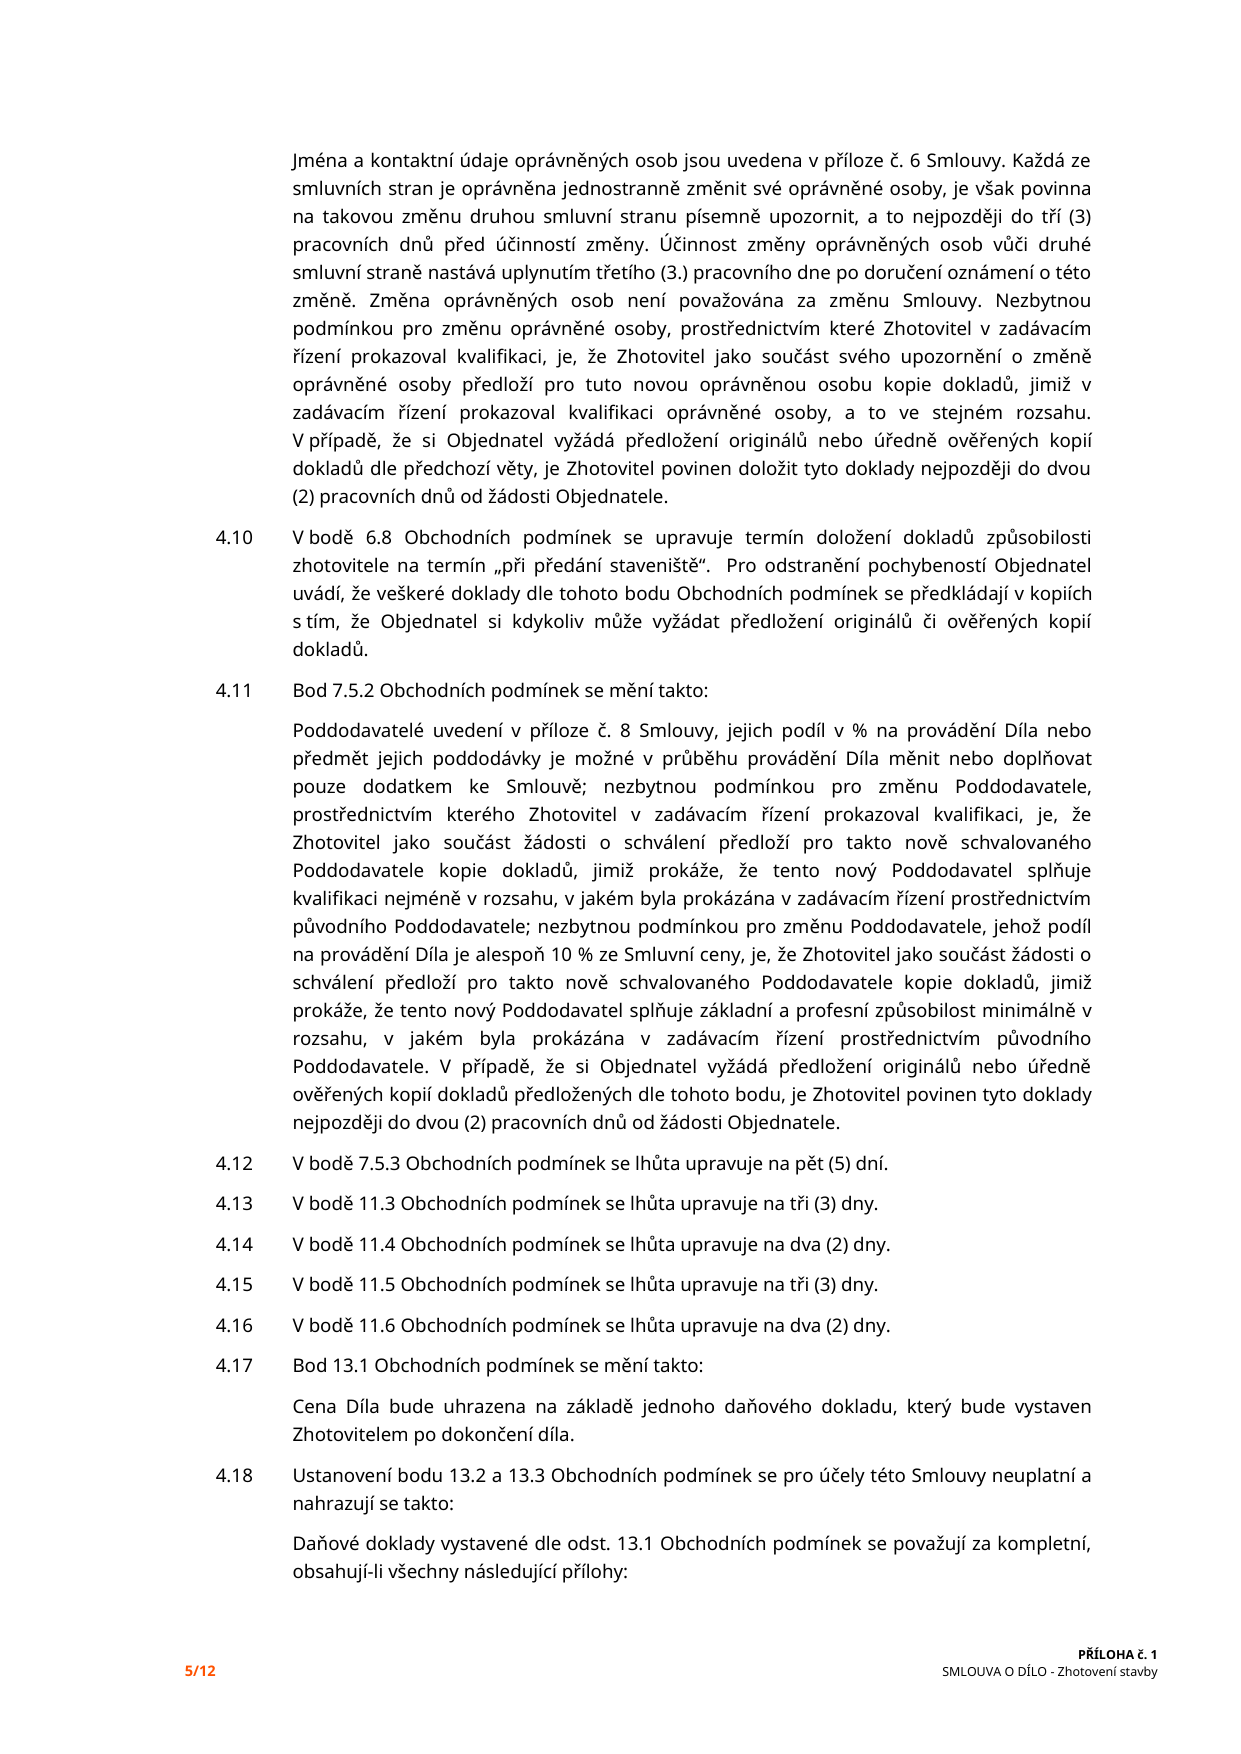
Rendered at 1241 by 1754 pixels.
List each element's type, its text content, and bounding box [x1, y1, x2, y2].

text Poddodavatelé uvedení v příloze č. 8 Smlouvy, jejich podíl v % na provádění Díla nebo předmět jejich poddodávky je možné v průběhu provádění Díla měnit nebo doplňovat pouze dodatkem ke Smlouvě; nezbytnou podmínkou pro změnu Poddodavatele, prostřednictvím kterého Zhotovitel v zadávacím řízení prokazoval kvalifikaci, je, že Zhotovitel jako součást žádosti o schválení předloží pro takto nově schvalovaného Poddodavatele kopie dokladů, jimiž prokáže, že tento nový Poddodavatel splňuje kvalifikaci nejméně v rozsahu, v jakém byla prokázána v zadávacím řízení prostřednictvím původního Poddodavatele; nezbytnou podmínkou pro změnu Poddodavatele, jehož podíl na provádění Díla je alespoň 10 % ze Smluvní ceny, je, že Zhotovitel jako součást žádosti o schválení předloží pro takto nově schvalovaného Poddodavatele kopie dokladů, jimiž prokáže, že tento nový Poddodavatel splňuje základní a profesní způsobilost minimálně v rozsahu, v jakém byla prokázána v zadávacím řízení prostřednictvím původního Poddodavatele. V případě, že si Objednatel vyžádá předložení originálů nebo úředně ověřených kopií dokladů předložených dle tohoto bodu, je Zhotovitel povinen tyto doklady nejpozději do dvou (2) pracovních dnů od žádosti Objednatele. [292, 717, 1093, 1135]
text V bodě 7.5.3 Obchodních podmínek se lhůta upravuje na pět (5) dní. [216, 1150, 1093, 1176]
text Bod 7.5.2 Obchodních podmínek se mění takto: [216, 677, 1093, 702]
text V bodě 11.5 Obchodních podmínek se lhůta upravuje na tři (3) dny. [216, 1272, 1093, 1297]
text Ustanovení bodu 13.2 a 13.3 Obchodních podmínek se pro účely této Smlouvy neuplatní a nahrazují se takto: [216, 1462, 1093, 1515]
text Jména a kontaktní údaje oprávněných osob jsou uvedena v příloze č. 6 Smlouvy. Každá ze smluvních stran je oprávněna jednostranně změnit své oprávněné osoby, je však povinna na takovou změnu druhou smluvní stranu písemně upozornit, a to nejpozději do tří (3) pracovních dnů před účinností změny. Účinnost změny oprávněných osob vůči druhé smluvní straně nastává uplynutím třetího (3.) pracovního dne po doručení oznámení o této změně. Změna oprávněných osob není považována za změnu Smlouvy. Nezbytnou podmínkou pro změnu oprávněné osoby, prostřednictvím které Zhotovitel v zadávacím řízení prokazoval kvalifikaci, je, že Zhotovitel jako součást svého upozornění o změně oprávněné osoby předloží pro tuto novou oprávněnou osobu kopie dokladů, jimiž v zadávacím řízení prokazoval kvalifikaci oprávněné osoby, a to ve stejném rozsahu. V případě, že si Objednatel vyžádá předložení originálů nebo úředně ověřených kopií dokladů dle předchozí věty, je Zhotovitel povinen doložit tyto doklady nejpozději do dvou (2) pracovních dnů od žádosti Objednatele. [292, 147, 1093, 509]
text V bodě 11.3 Obchodních podmínek se lhůta upravuje na tři (3) dny. [216, 1191, 1093, 1216]
text V bodě 11.6 Obchodních podmínek se lhůta upravuje na dva (2) dny. [216, 1312, 1093, 1338]
list Cena Díla bude uhrazena na základě jednoho daňového dokladu, který bude vystaven Zhotovitelem po dokončení díla. [292, 1393, 1093, 1447]
text Daňové doklady vystavené dle odst. 13.1 Obchodních podmínek se považují za kompletní, obsahují-li všechny následující přílohy: [292, 1530, 1093, 1584]
text V bodě 11.4 Obchodních podmínek se lhůta upravuje na dva (2) dny. [216, 1231, 1093, 1257]
text V bodě 6.8 Obchodních podmínek se upravuje termín doložení dokladů způsobilosti zhotovitele na termín „při předání staveniště“. Pro odstranění pochybeností Objednatel uvádí, že veškeré doklady dle tohoto bodu Obchodních podmínek se předkládají v kopiích s tím, že Objednatel si kdykoliv může vyžádat předložení originálů či ověřených kopií dokladů. [216, 524, 1093, 662]
text Bod 13.1 Obchodních podmínek se mění takto: [216, 1353, 1093, 1378]
